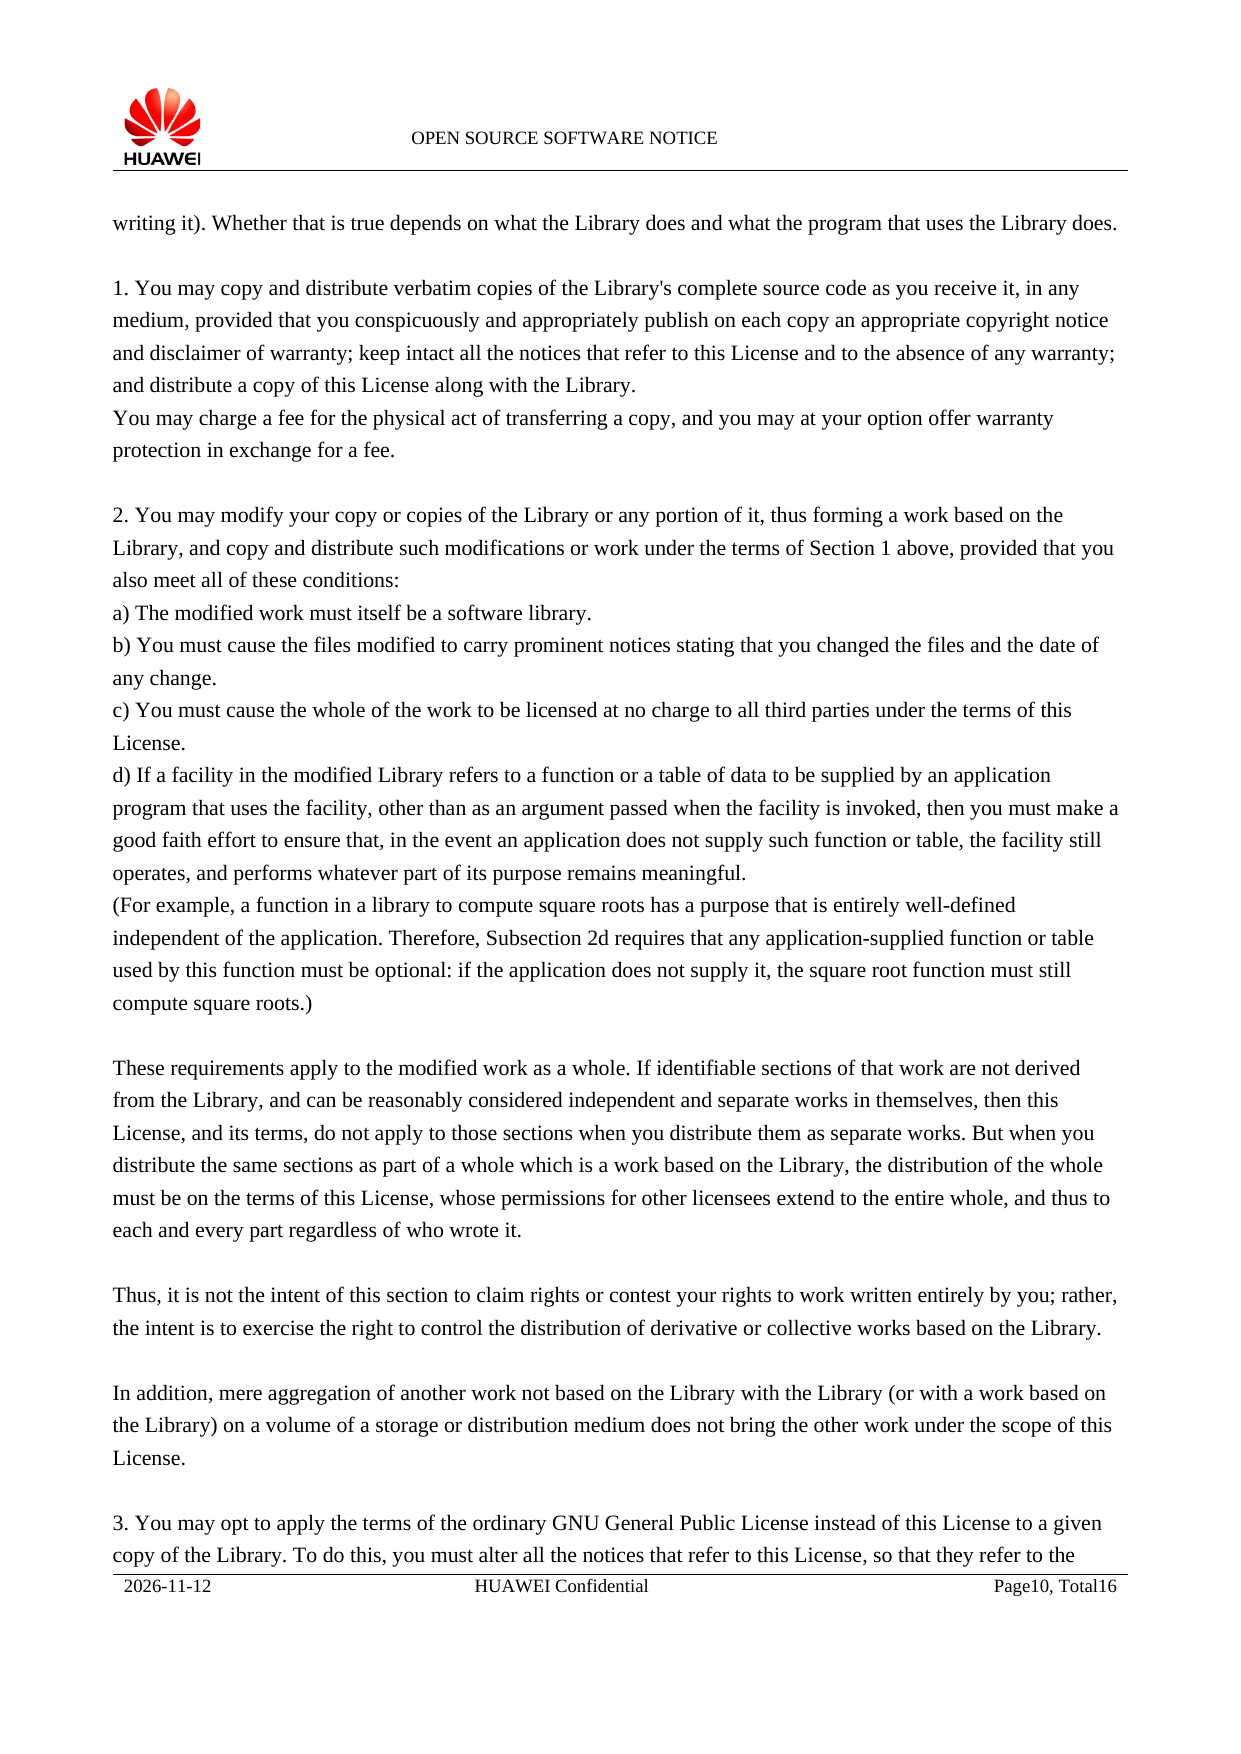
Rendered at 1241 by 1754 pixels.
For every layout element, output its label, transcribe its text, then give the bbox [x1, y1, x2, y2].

picture [124, 88, 201, 165]
